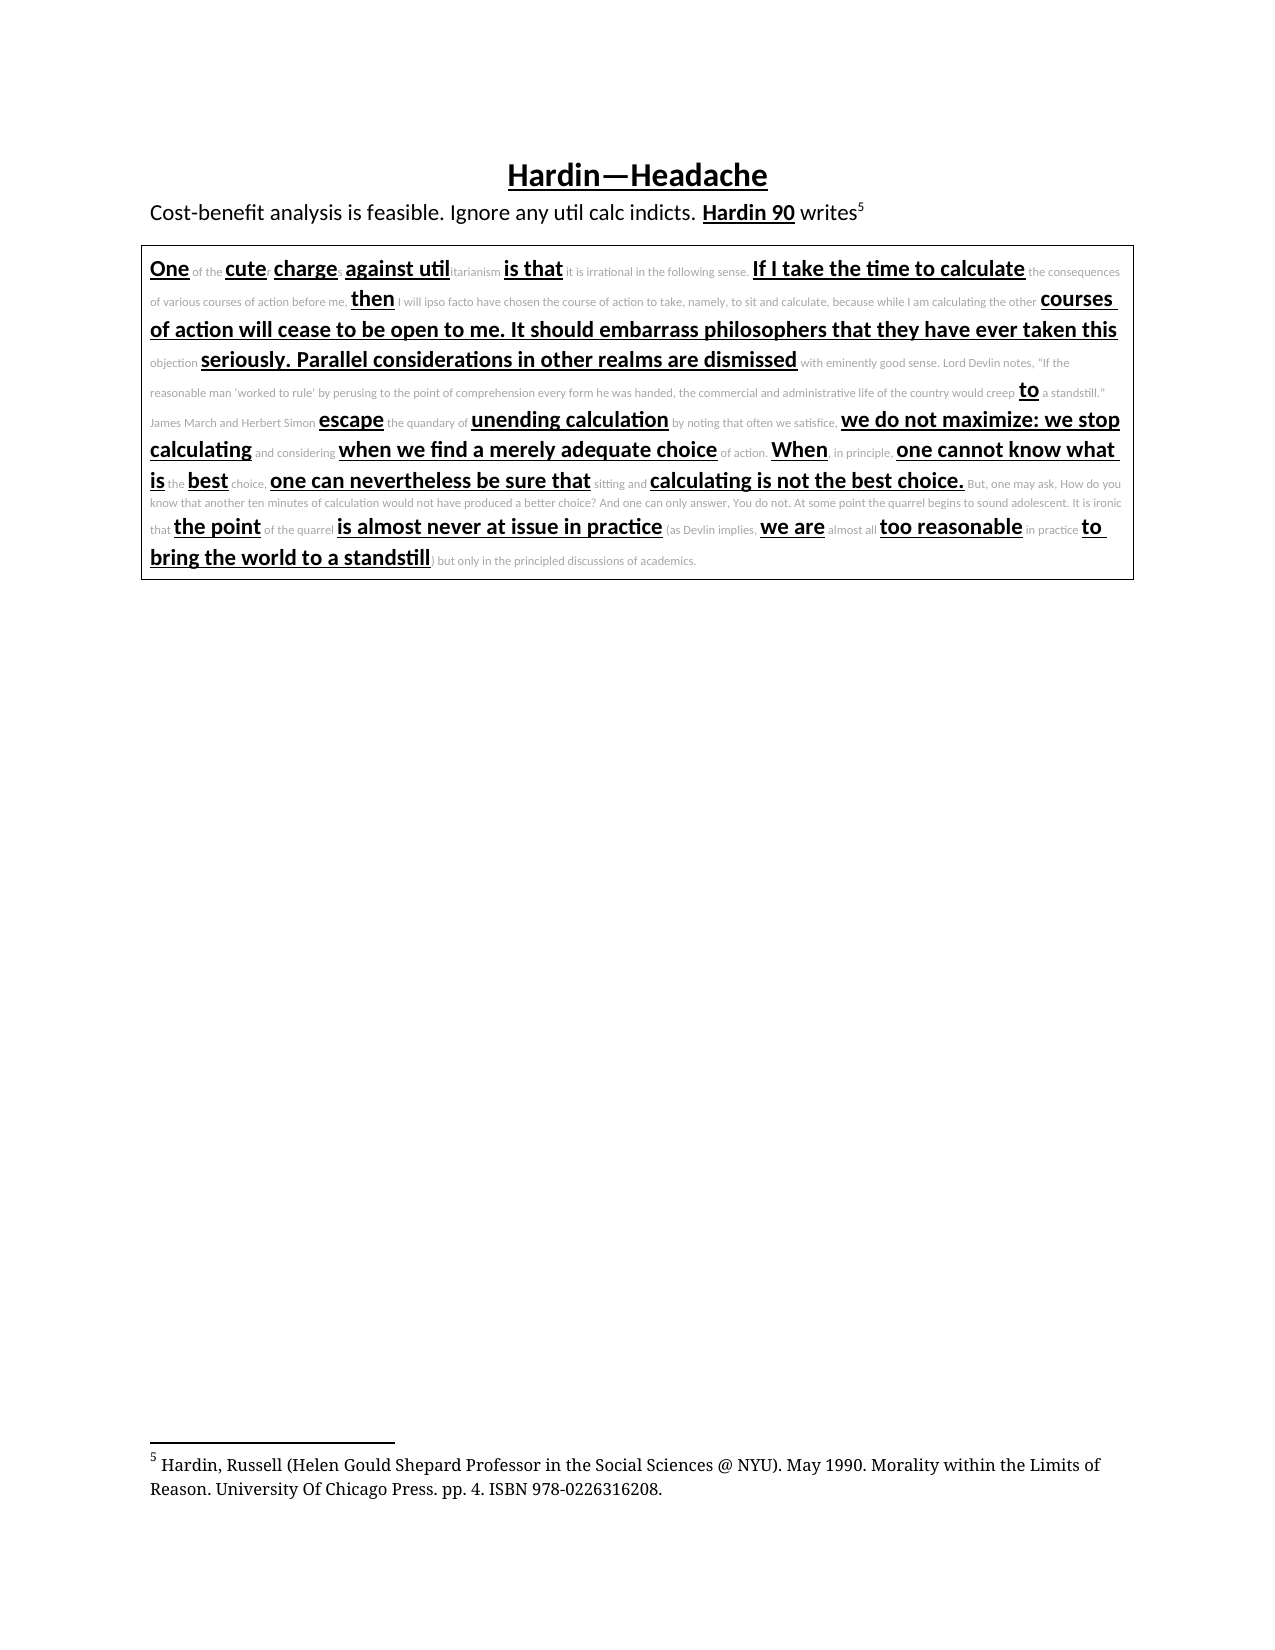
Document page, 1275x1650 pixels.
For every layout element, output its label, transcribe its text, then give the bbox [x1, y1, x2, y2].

text One of the cuter charges against utilitarianism is that it is irrational in the following sense. If I take the time to calculate the consequences of various courses of action before me, then I will ipso facto have chosen the course of action to take, namely, to sit and calculate, because while I am calculating the other courses of action will cease to be open to me. It should embarrass philosophers that they have ever taken this objection seriously. Parallel considerations in other realms are dismissed with eminently good sense. Lord Devlin notes, “If the reasonable man ‘worked to rule’ by perusing to the point of comprehension every form he was handed, the commercial and administrative life of the country would creep to a standstill.” James March and Herbert Simon escape the quandary of unending calculation by noting that often we satisfice, we do not maximize: we stop calculating and considering when we find a merely adequate choice of action. When, in principle, one cannot know what is the best choice, one can nevertheless be sure that sitting and calculating is not the best choice. But, one may ask, How do you know that another ten minutes of calculation would not have produced a better choice? And one can only answer, You do not. At some point the quarrel begins to sound adolescent. It is ironic that the point of the quarrel is almost never at issue in practice (as Devlin implies, we are almost all too reasonable in practice to bring the world to a standstill) but only in the principled discussions of academics. [142, 246, 1133, 579]
text Cost-benefit analysis is feasible. Ignore any util calc indicts. Hardin 90 writes [150, 198, 1125, 226]
subtitle Hardin—Headache [150, 154, 1125, 195]
